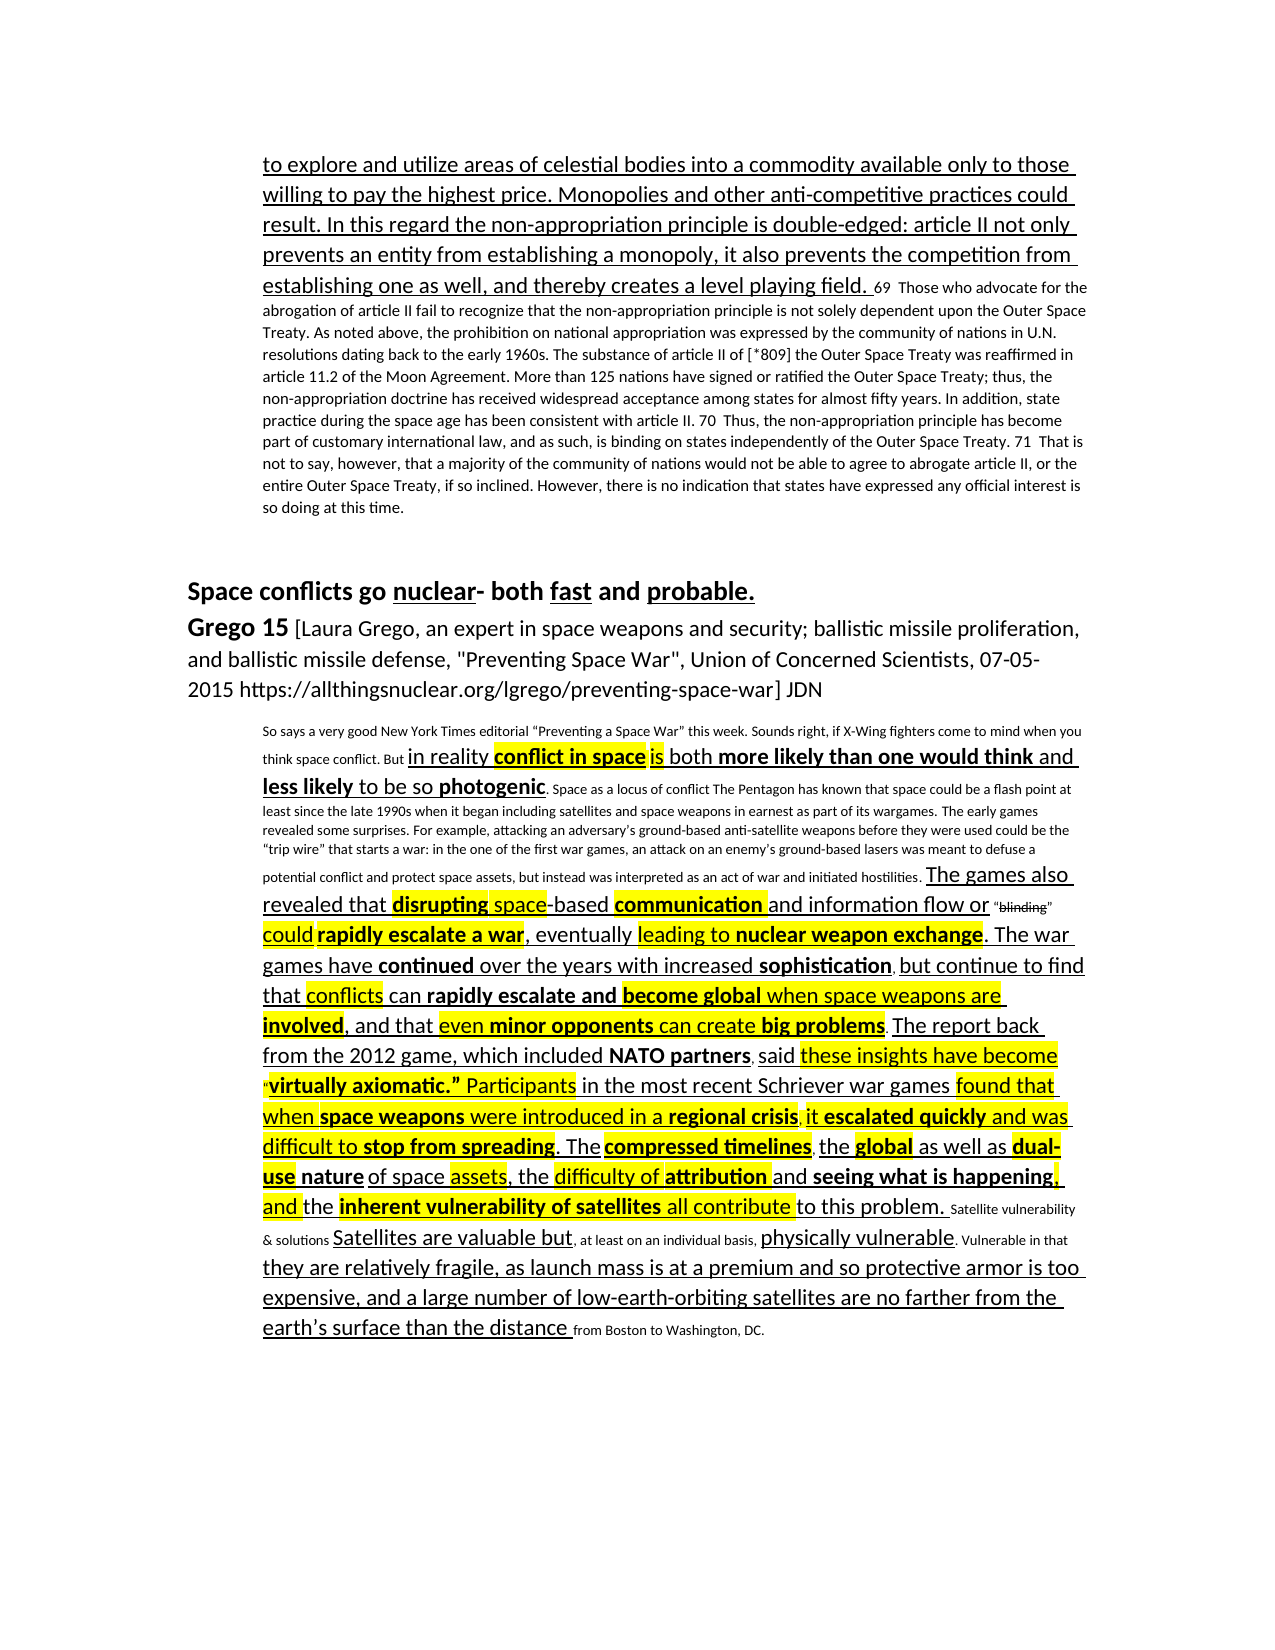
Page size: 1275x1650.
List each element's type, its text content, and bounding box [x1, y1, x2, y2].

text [262, 150, 1087, 518]
subtitle Space conflicts go nuclear- both fast and probable. [187, 574, 1087, 607]
text So says a very good New York Times editorial “Preventing a Space War” this week. Sounds right, if X-Wing fighters come to mind when you think space conflict. But in reality conflict in space is both more likely than one would think and less likely to be so photogenic. Space as a locus of conflict The Pentagon has known that space could be a flash point at least since the late 1990s when it began including satellites and space weapons in earnest as part of its wargames. The early games revealed some surprises. For example, attacking an adversary’s ground-based anti-satellite weapons before they were used could be the “trip wire” that starts a war: in the one of the first war games, an attack on an enemy’s ground-based lasers was meant to defuse a potential conflict and protect space assets, but instead was interpreted as an act of war and initiated hostilities. The games also revealed that disrupting space-based communication and information flow or “blinding” could rapidly escalate a war, eventually leading to nuclear weapon exchange. The war games have continued over the years with increased sophistication, but continue to find that conflicts can rapidly escalate and become global when space weapons are involved, and that even minor opponents can create big problems. The report back from the 2012 game, which included NATO partners, said these insights have become “virtually axiomatic.” Participants in the most recent Schriever war games found that when space weapons were introduced in a regional crisis, it escalated quickly and was difficult to stop from spreading. The compressed timelines, the global as well as dual-use nature of space assets, the difficulty of attribution and seeing what is happening, and the inherent vulnerability of satellites all contribute to this problem. Satellite vulnerability & solutions Satellites are valuable but, at least on an individual basis, physically vulnerable. Vulnerable in that they are relatively fragile, as launch mass is at a premium and so protective armor is too expensive, and a large number of low-earth-orbiting satellites are no farther from the earth’s surface than the distance from Boston to Washington, DC. [262, 722, 1087, 1341]
text Grego 15 [Laura Grego, an expert in space weapons and security; ballistic missile proliferation, and ballistic missile defense, "Preventing Space War", Union of Concerned Scientists, 07-05-2015 https://allthingsnuclear.org/lgrego/preventing-space-war] JDN [187, 610, 1087, 703]
